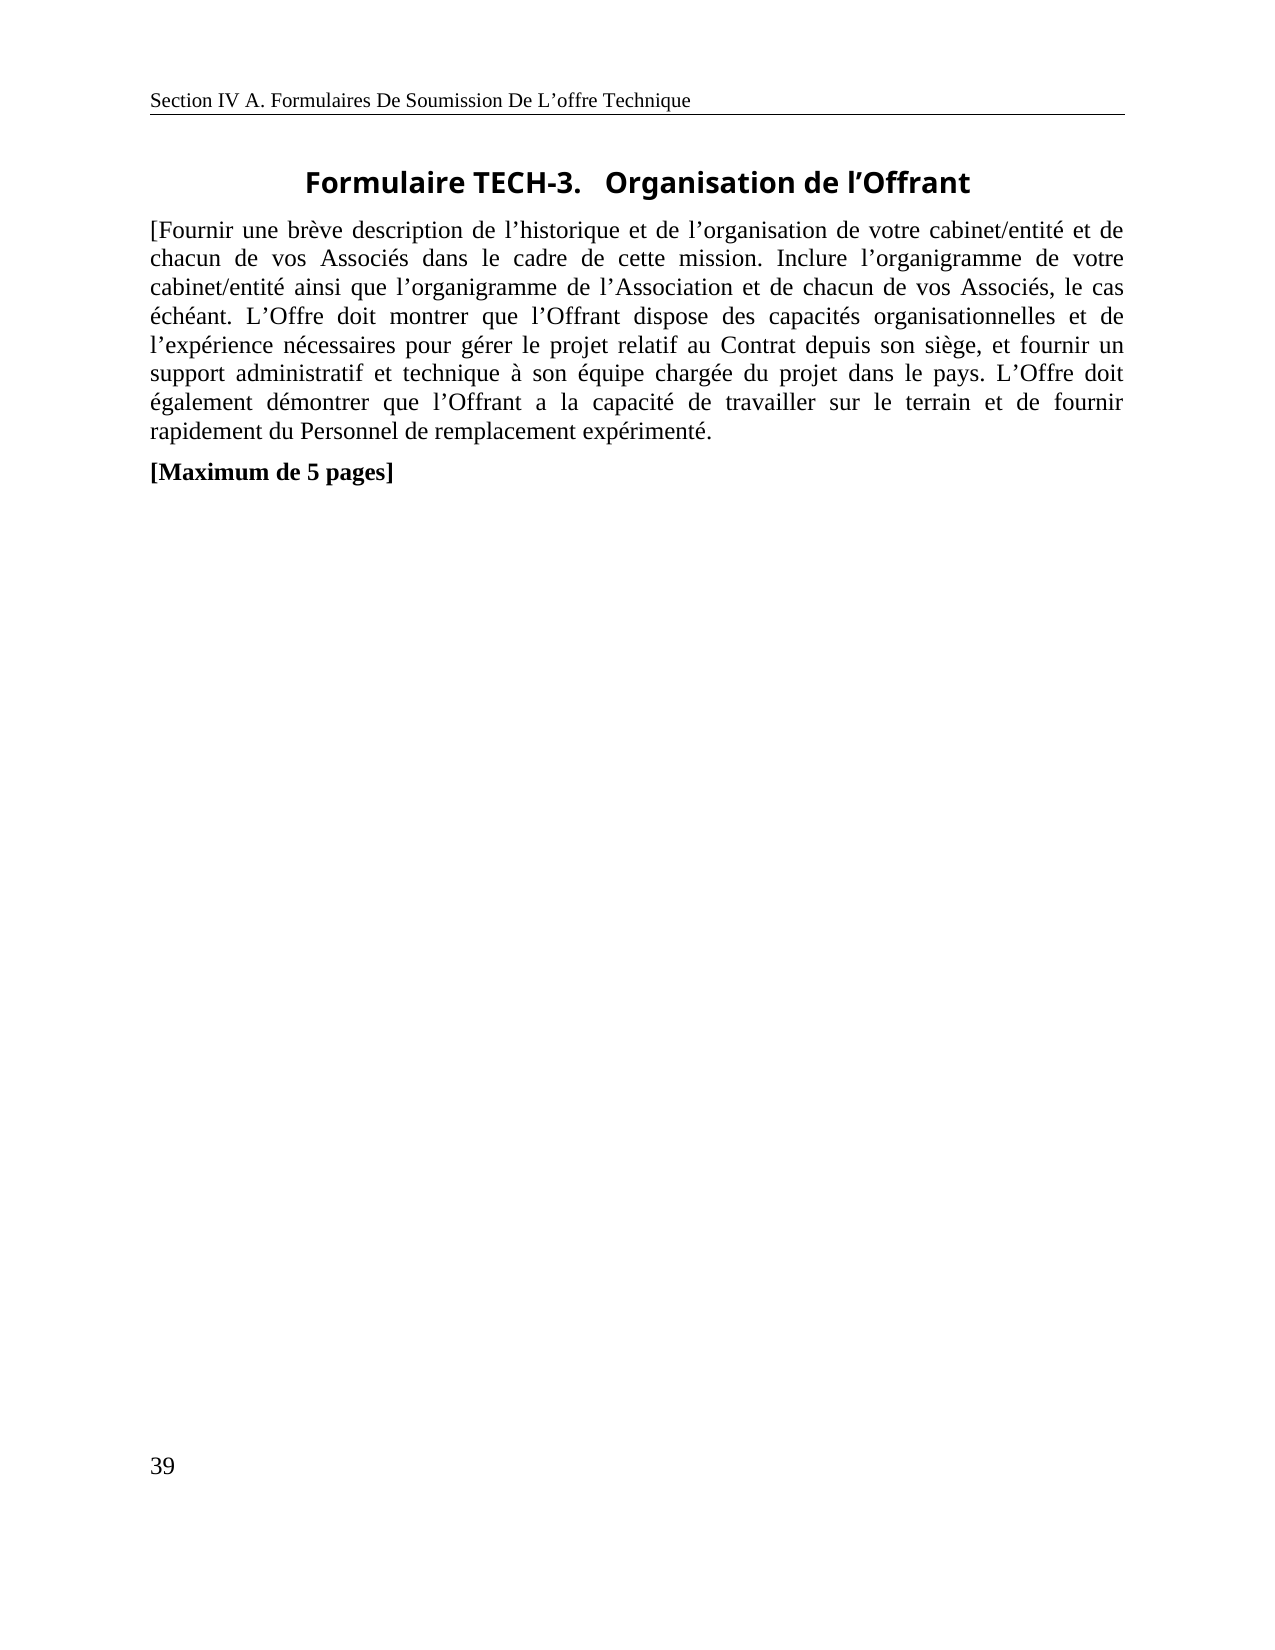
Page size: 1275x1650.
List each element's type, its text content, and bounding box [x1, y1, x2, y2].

text [Fournir une brève description de l’historique et de l’organisation de votre cabinet/entité et de chacun de vos Associés dans le cadre de cette mission. Inclure l’organigramme de votre cabinet/entité ainsi que l’organigramme de l’Association et de chacun de vos Associés, le cas échéant. L’Offre doit montrer que l’Offrant dispose des capacités organisationnelles et de l’expérience nécessaires pour gérer le projet relatif au Contrat depuis son siège, et fournir un support administratif et technique à son équipe chargée du projet dans le pays. L’Offre doit également démontrer que l’Offrant a la capacité de travailler sur le terrain et de fournir rapidement du Personnel de remplacement expérimenté. [150, 215, 1125, 445]
text [Maximum de 5 pages] [150, 457, 1125, 486]
subtitle Formulaire TECH-3. Organisation de l’Offrant [150, 162, 1125, 202]
